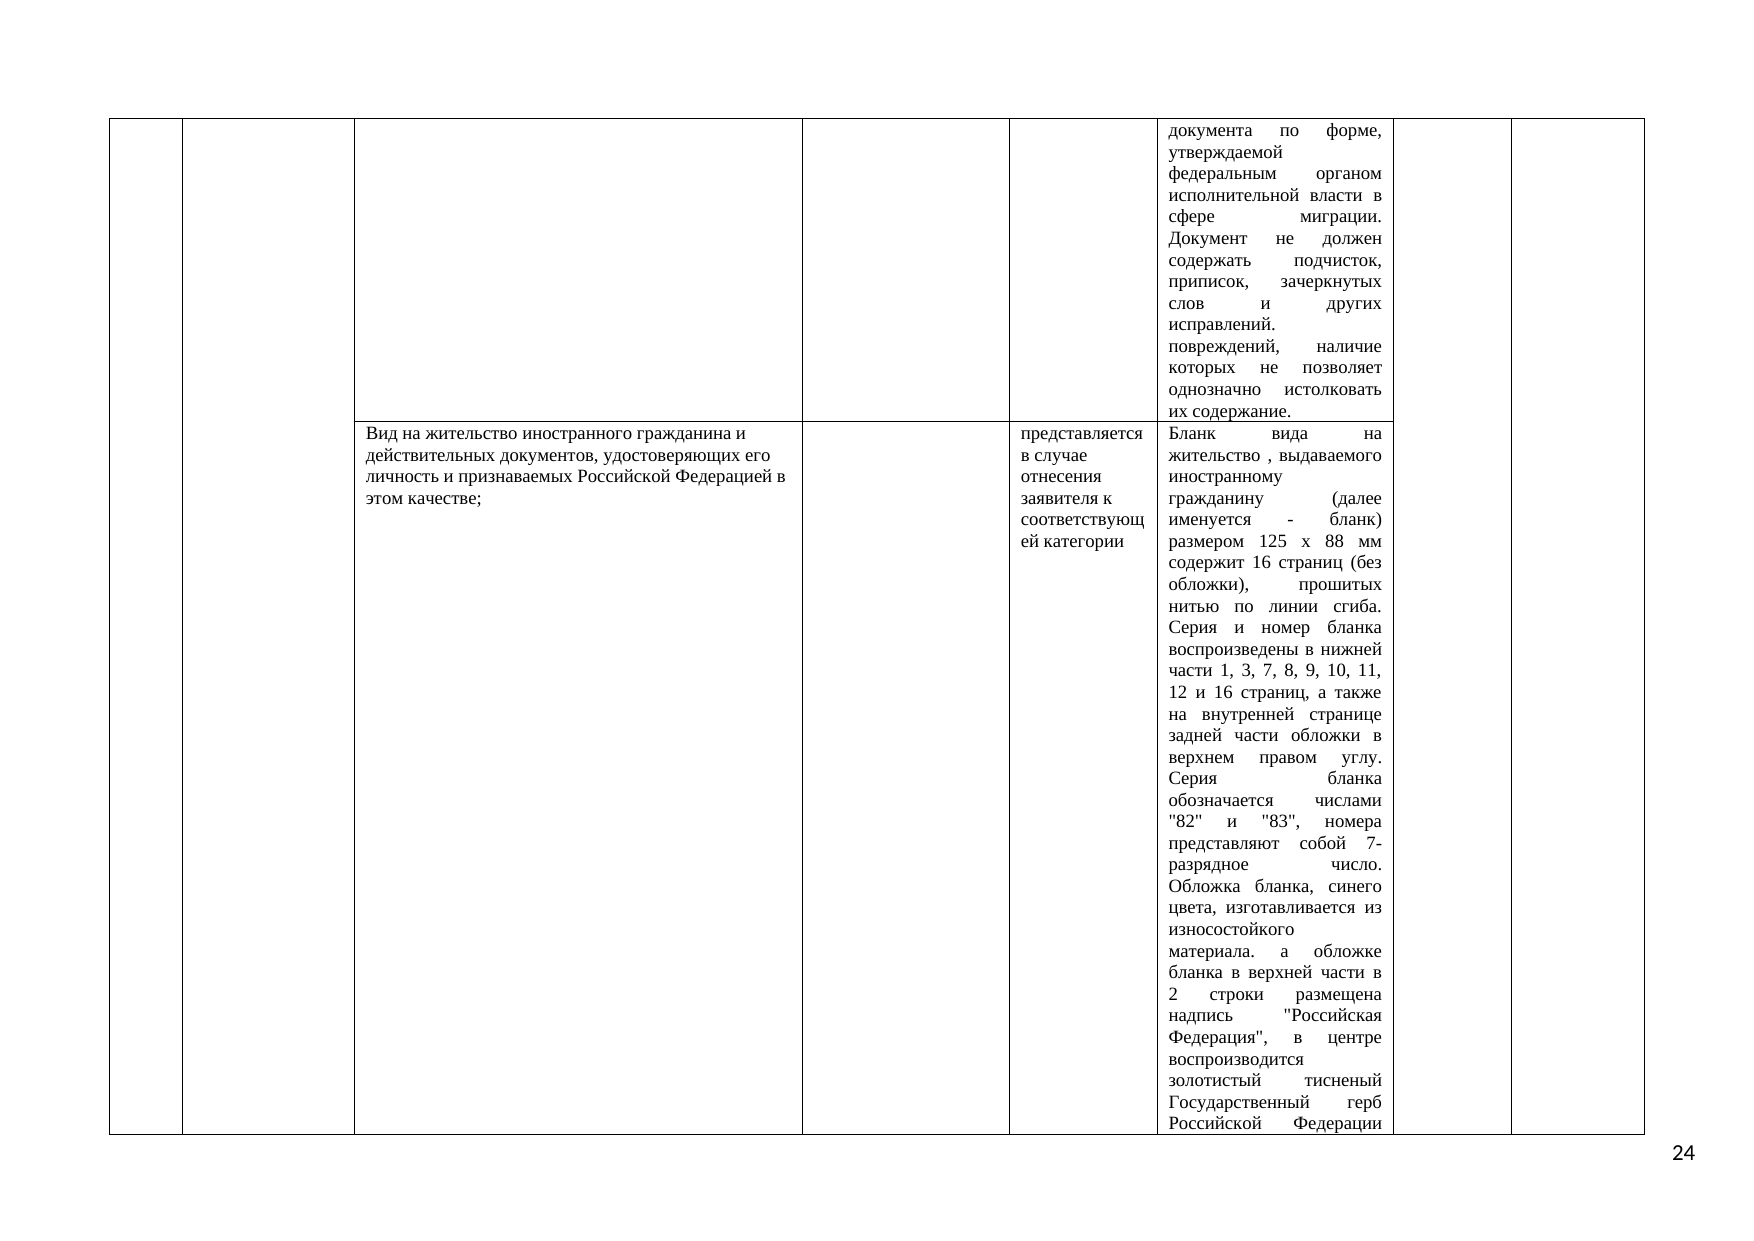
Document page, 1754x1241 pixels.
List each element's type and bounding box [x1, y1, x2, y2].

table_cell [1158, 119, 1393, 421]
table_cell [803, 119, 1009, 421]
table_cell [803, 422, 1009, 1134]
table_cell [355, 119, 802, 421]
table_cell [355, 422, 802, 1134]
table_cell [1010, 119, 1157, 421]
table_cell [1010, 422, 1157, 1134]
table_cell [1158, 422, 1393, 1134]
